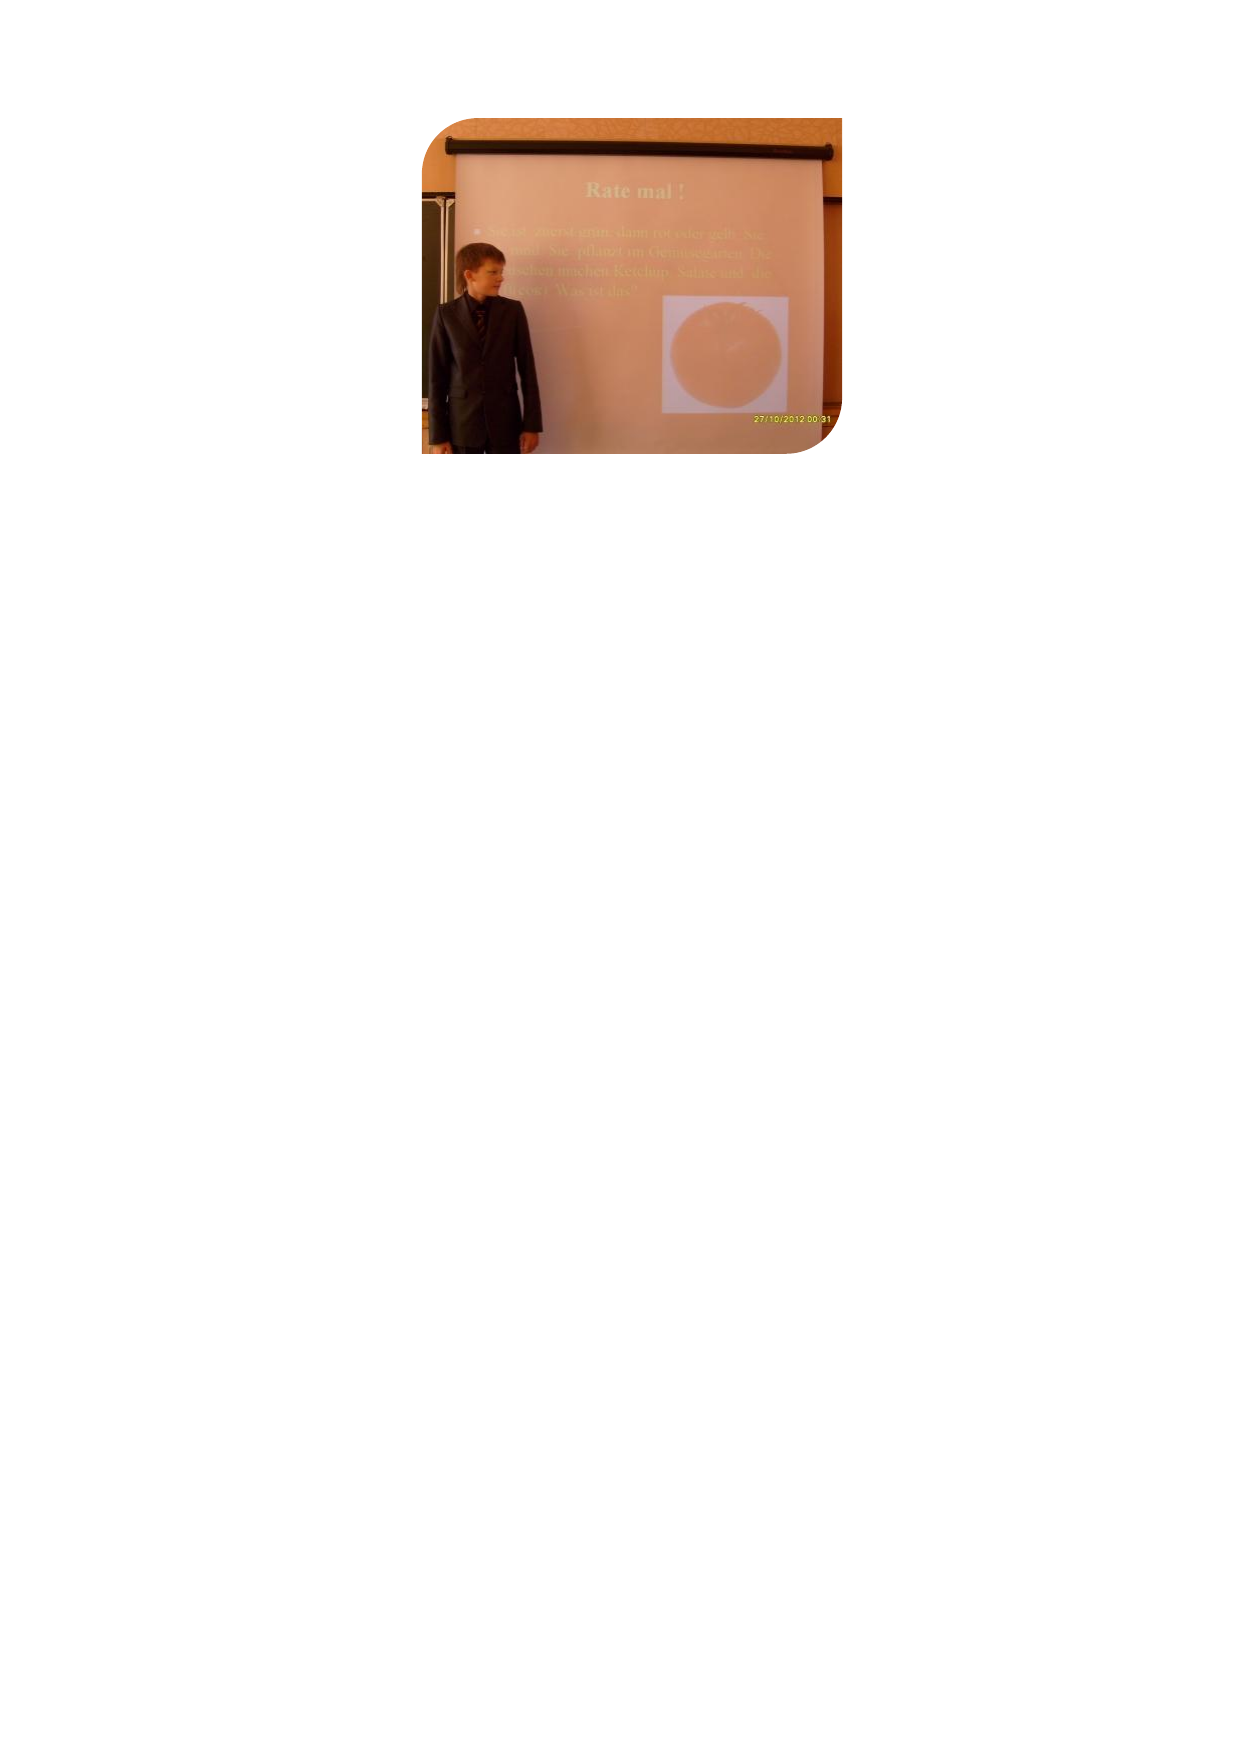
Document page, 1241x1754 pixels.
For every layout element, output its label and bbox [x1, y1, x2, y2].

picture [421, 118, 843, 454]
